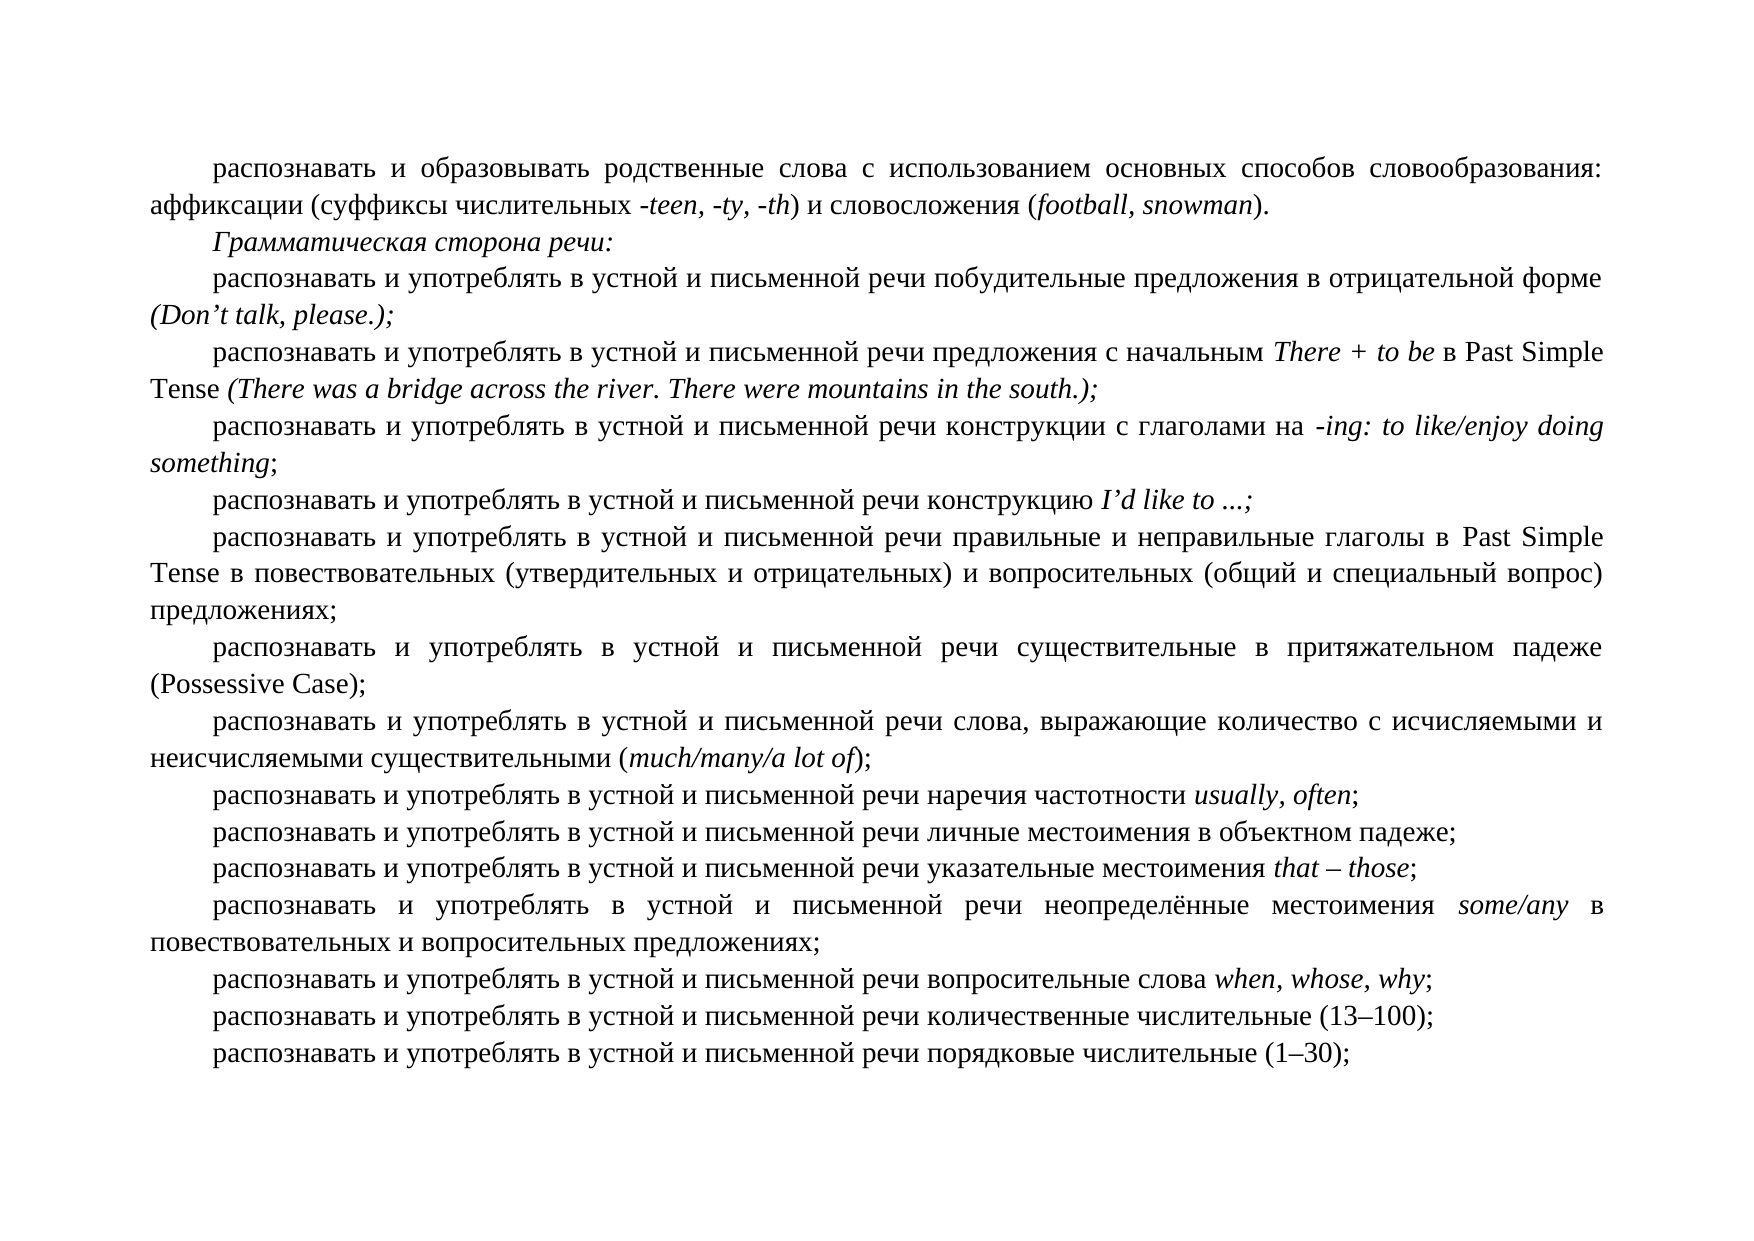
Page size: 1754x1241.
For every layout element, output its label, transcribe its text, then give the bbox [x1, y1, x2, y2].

text распознавать и употреблять в устной и письменной речи слова, выражающие количество с исчисляемыми и неисчисляемыми существительными (much/many/a lot of); [150, 703, 1604, 773]
text распознавать и употреблять в устной и письменной речи вопросительные слова when, whose, why; [150, 961, 1604, 995]
text распознавать и употреблять в устной и письменной речи количественные числительные (13–100); [150, 998, 1604, 1032]
text распознавать и употреблять в устной и письменной речи неопределённые местоимения some/any в повествовательных и вопросительных предложениях; [150, 887, 1604, 958]
text распознавать и употреблять в устной и письменной речи личные местоимения в объектном падеже; [150, 814, 1604, 847]
text распознавать и употреблять в устной и письменной речи конструкцию I’d like to ...; [150, 482, 1604, 515]
text распознавать и употреблять в устной и письменной речи существительные в притяжательном падеже (Possessive Case); [150, 629, 1604, 700]
text распознавать и употреблять в устной и письменной речи предложения с начальным There + to be в Past Simple Tense (There was a bridge across the river. There were mountains in the south.); [150, 334, 1604, 405]
text распознавать и употреблять в устной и письменной речи наречия частотности usually, often; [150, 777, 1604, 810]
text распознавать и употреблять в устной и письменной речи порядковые числительные (1–30); [150, 1035, 1604, 1068]
text Грамматическая сторона речи: [150, 224, 1604, 257]
text распознавать и образовывать родственные слова с использованием основных способов словообразования: аффиксации (суффиксы числительных -teen, -ty, -th) и словосложения (football, snowman). [150, 150, 1604, 220]
text распознавать и употреблять в устной и письменной речи правильные и неправильные глаголы в Past Simple Tense в повествовательных (утвердительных и отрицательных) и вопросительных (общий и специальный вопрос) предложениях; [150, 519, 1604, 626]
text распознавать и употреблять в устной и письменной речи указательные местоимения that – those; [150, 851, 1604, 884]
text распознавать и употреблять в устной и письменной речи побудительные предложения в отрицательной форме (Don’t talk, please.); [150, 261, 1604, 331]
text распознавать и употреблять в устной и письменной речи конструкции с глаголами на -ing: to like/enjoy doing something; [150, 408, 1604, 478]
